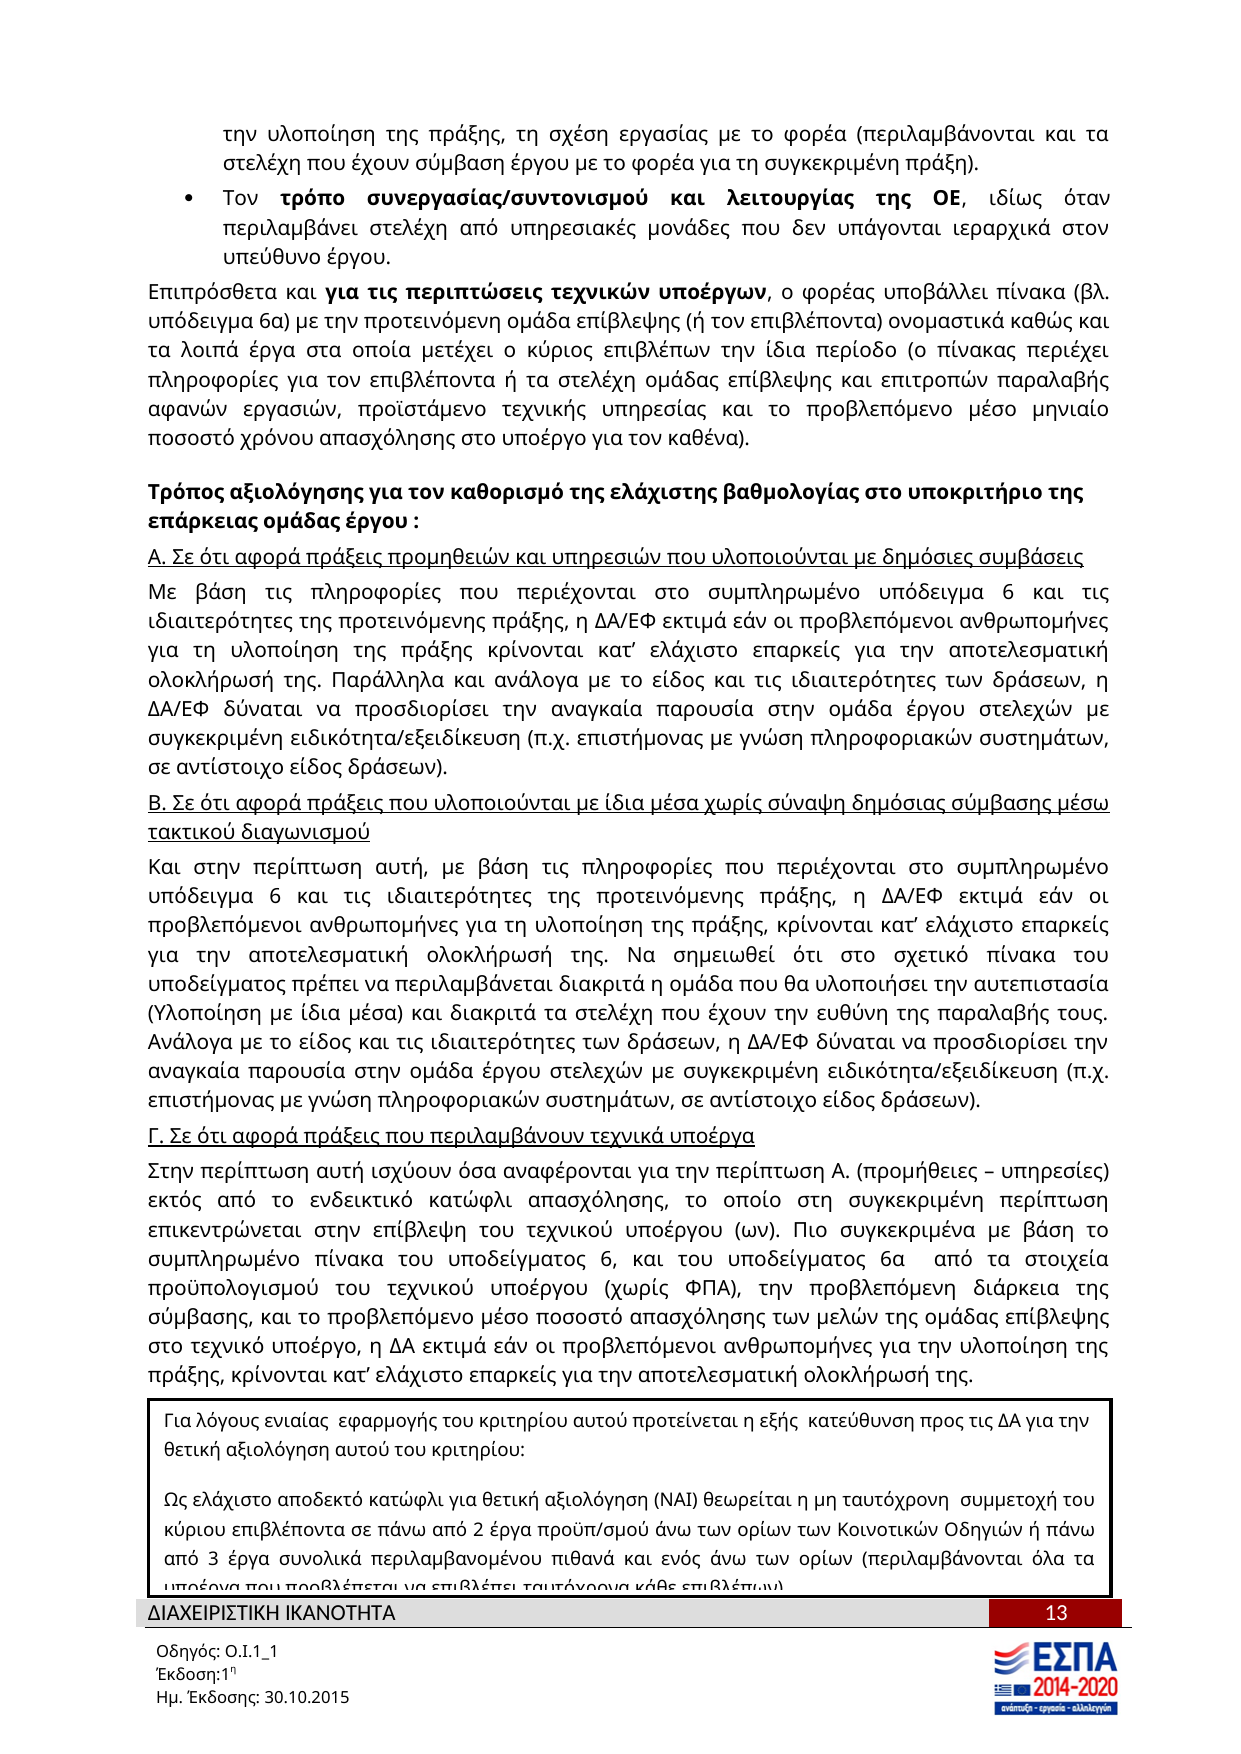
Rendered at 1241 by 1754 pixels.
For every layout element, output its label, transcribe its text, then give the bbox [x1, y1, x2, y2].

list Τον τρόπο συνεργασίας/συντονισμού και λειτουργίας της ΟΕ, ιδίως όταν περιλαμβάνει στελέχη από υπηρεσιακές μονάδες που δεν υπάγονται ιεραρχικά στον υπεύθυνο έργου. [185, 183, 1110, 270]
picture [991, 1640, 1121, 1717]
text Επιπρόσθετα και για τις περιπτώσεις τεχνικών υποέργων, ο φορέας υποβάλλει πίνακα (βλ. υπόδειγμα 6α) με την προτεινόμενη ομάδα επίβλεψης (ή τον επιβλέποντα) ονομαστικά καθώς και τα λοιπά έργα στα οποία μετέχει ο κύριος επιβλέπων την ίδια περίοδο (ο πίνακας περιέχει πληροφορίες για τον επιβλέποντα ή τα στελέχη ομάδας επίβλεψης και επιτροπών παραλαβής αφανών εργασιών, προϊστάμενο τεχνικής υπηρεσίας και το προβλεπόμενο μέσο μηνιαίο ποσοστό χρόνου απασχόλησης στο υποέργο για τον καθένα). [148, 276, 1110, 451]
text Στην περίπτωση αυτή ισχύουν όσα αναφέρονται για την περίπτωση Α. (προμήθειες – υπηρεσίες) εκτός από το ενδεικτικό κατώφλι απασχόλησης, το οποίο στη συγκεκριμένη περίπτωση επικεντρώνεται στην επίβλεψη του τεχνικού υποέργου (ων). Πιο συγκεκριμένα με βάση το συμπληρωμένο πίνακα του υποδείγματος 6, και του υποδείγματος 6α από τα στοιχεία προϋπολογισμού του τεχνικού υποέργου (χωρίς ΦΠΑ), την προβλεπόμενη διάρκεια της σύμβασης, και το προβλεπόμενο μέσο ποσοστό απασχόλησης των μελών της ομάδας επίβλεψης στο τεχνικό υποέργο, η ΔΑ εκτιμά εάν οι προβλεπόμενοι ανθρωπομήνες για την υλοποίηση της πράξης, κρίνονται κατ’ ελάχιστο επαρκείς για την αποτελεσματική ολοκλήρωσή της. [148, 1156, 1110, 1389]
text Και στην περίπτωση αυτή, με βάση τις πληροφορίες που περιέχονται στο συμπληρωμένο υπόδειγμα 6 και τις ιδιαιτερότητες της προτεινόμενης πράξης, η ΔΑ/ΕΦ εκτιμά εάν οι προβλεπόμενοι ανθρωπομήνες για τη υλοποίηση της πράξης, κρίνονται κατ’ ελάχιστο επαρκείς για την αποτελεσματική ολοκλήρωσή της. Να σημειωθεί ότι στο σχετικό πίνακα του υποδείγματος πρέπει να περιλαμβάνεται διακριτά η ομάδα που θα υλοποιήσει την αυτεπιστασία (Υλοποίηση με ίδια μέσα) και διακριτά τα στελέχη που έχουν την ευθύνη της παραλαβής τους. Ανάλογα με το είδος και τις ιδιαιτερότητες των δράσεων, η ΔΑ/ΕΦ δύναται να προσδιορίσει την αναγκαία παρουσία στην ομάδα έργου στελεχών με συγκεκριμένη ειδικότητα/εξειδίκευση (π.χ. επιστήμονας με γνώση πληροφοριακών συστημάτων, σε αντίστοιχο είδος δράσεων). [148, 851, 1110, 1114]
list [185, 118, 1110, 176]
text Β. Σε ότι αφορά πράξεις που υλοποιούνται με ίδια μέσα χωρίς σύναψη δημόσιας σύμβασης μέσω τακτικού διαγωνισμού [148, 787, 1110, 812]
text Γ. Σε ότι αφορά πράξεις που περιλαμβάνουν τεχνικά υποέργα [148, 1120, 1110, 1149]
text Β. Σε ότι αφορά πράξεις που υλοποιούνται με ίδια μέσα χωρίς σύναψη δημόσιας σύμβασης μέσω τακτικού διαγωνισμού [148, 813, 1110, 845]
text Με βάση τις πληροφορίες που περιέχονται στο συμπληρωμένο υπόδειγμα 6 και τις ιδιαιτερότητες της προτεινόμενης πράξης, η ΔΑ/ΕΦ εκτιμά εάν οι προβλεπόμενοι ανθρωπομήνες για τη υλοποίηση της πράξης κρίνονται κατ’ ελάχιστο επαρκείς για την αποτελεσματική ολοκλήρωσή της. Παράλληλα και ανάλογα με το είδος και τις ιδιαιτερότητες των δράσεων, η ΔΑ/ΕΦ δύναται να προσδιορίσει την αναγκαία παρουσία στην ομάδα έργου στελεχών με συγκεκριμένη ειδικότητα/εξειδίκευση (π.χ. επιστήμονας με γνώση πληροφοριακών συστημάτων, σε αντίστοιχο είδος δράσεων). [148, 576, 1110, 781]
text Α. Σε ότι αφορά πράξεις προμηθειών και υπηρεσιών που υλοποιούνται με δημόσιες συμβάσεις [148, 541, 1110, 570]
text Τρόπος αξιολόγησης για τον καθορισμό της ελάχιστης βαθμολογίας στο υποκριτήριο της επάρκειας ομάδας έργου : [148, 476, 1110, 535]
